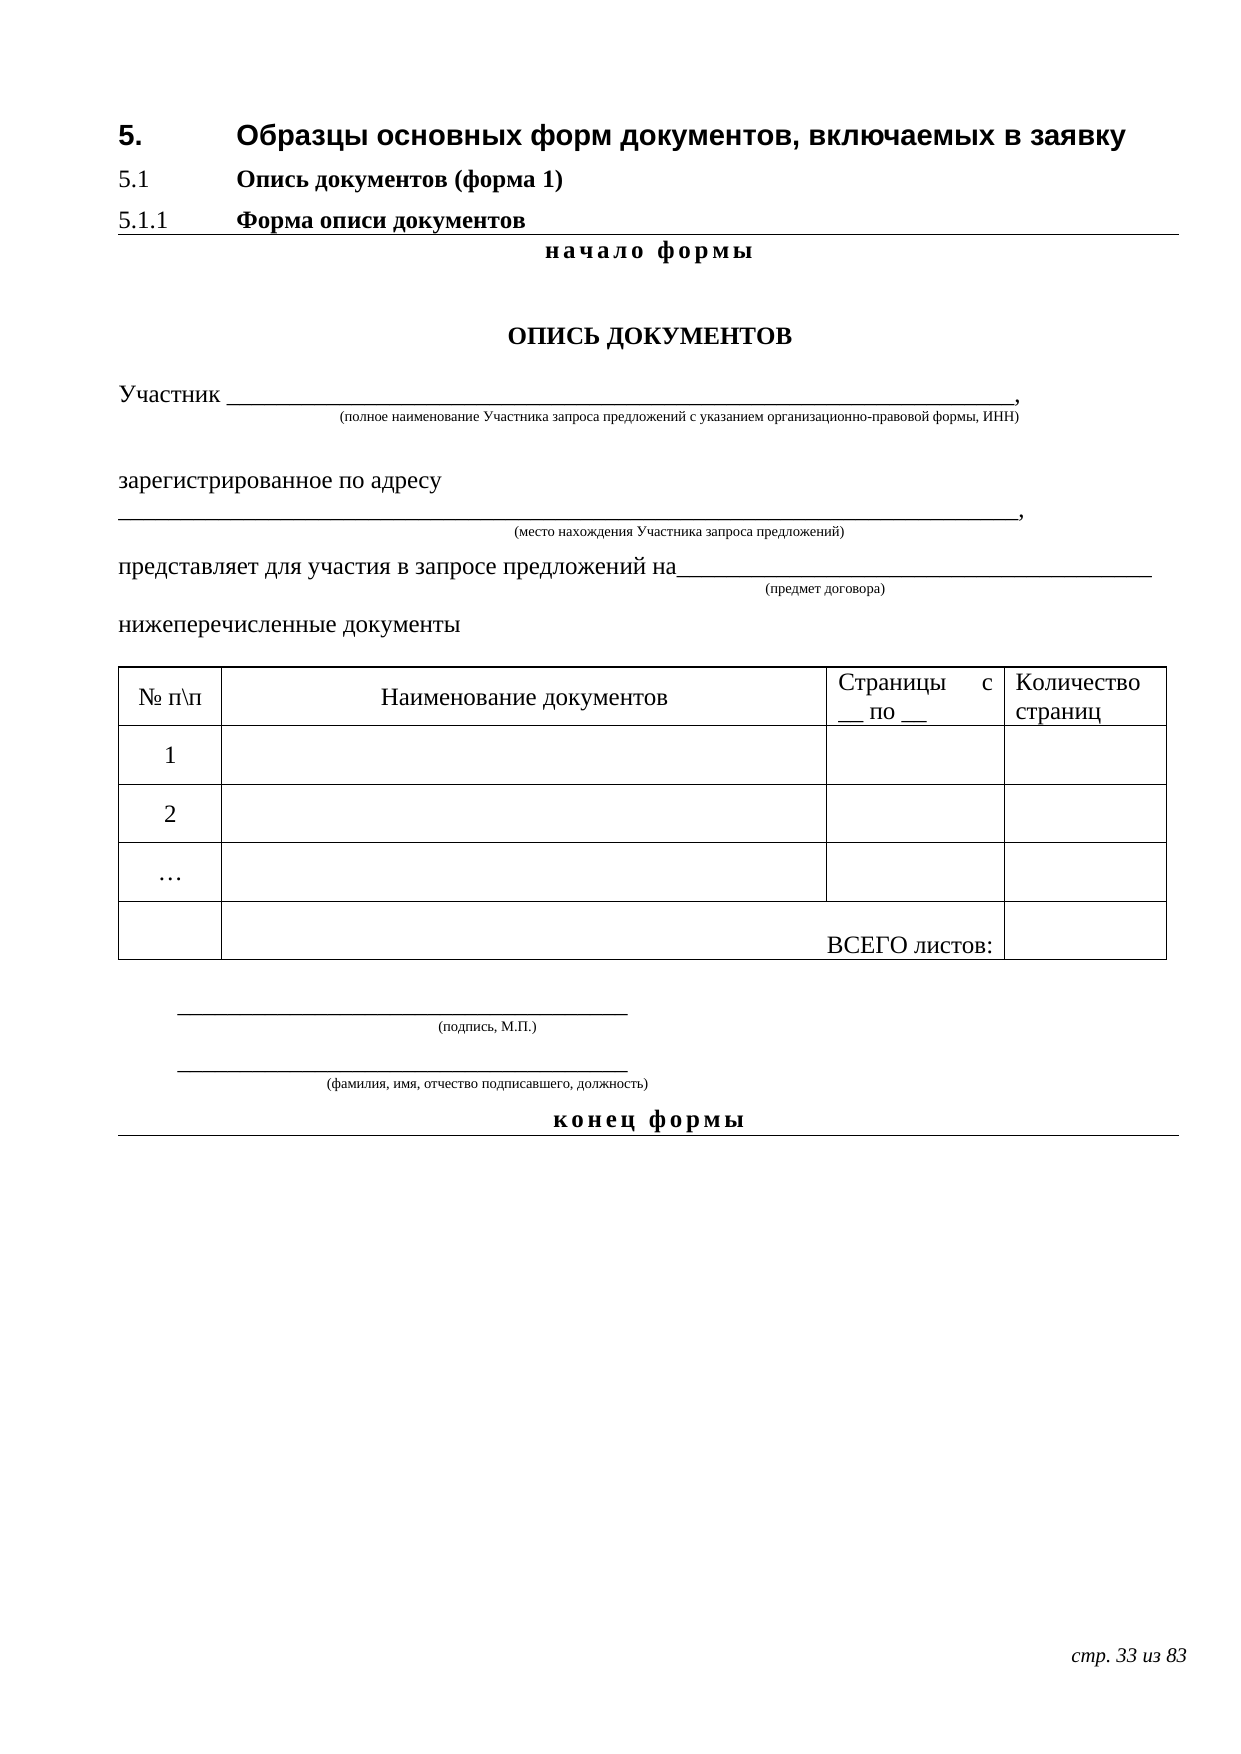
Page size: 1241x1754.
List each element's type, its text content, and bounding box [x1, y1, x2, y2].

list Форма описи документов [118, 205, 1181, 234]
text ____________________________________ [118, 1046, 1181, 1075]
table_cell [1005, 726, 1166, 783]
table_header Количество страниц [1005, 668, 1166, 725]
table_cell [827, 726, 1004, 783]
table_cell [222, 726, 826, 783]
table_header Страницы с __ по __ [827, 668, 1004, 725]
table_cell [827, 843, 1004, 901]
table_cell ВСЕГО листов: [222, 902, 1004, 959]
table_cell 2 [119, 785, 221, 842]
text начало формы [118, 235, 1179, 264]
table_cell [1005, 785, 1166, 842]
text (полное наименование Участника запроса предложений с указанием организационно-правовой формы, ИНН) [118, 408, 1181, 436]
text ОПИСЬ ДОКУМЕНТОВ [118, 321, 1181, 350]
table_cell … [119, 843, 221, 901]
text (предмет договора) [118, 580, 1181, 609]
table_cell 1 [119, 726, 221, 783]
text представляет для участия в запросе предложений на______________________________________ [118, 551, 1181, 580]
table_cell [1005, 843, 1166, 901]
text ________________________________________________________________________, [118, 494, 1181, 523]
text Участник _______________________________________________________________, [118, 379, 1181, 408]
table_cell [1005, 902, 1166, 959]
text нижеперечисленные документы [118, 609, 1181, 638]
text ____________________________________ [118, 989, 1181, 1018]
text конец формы [118, 1104, 1179, 1135]
text (фамилия, имя, отчество подписавшего, должность) [118, 1075, 797, 1104]
table_cell [222, 785, 826, 842]
table_cell [222, 843, 826, 901]
subtitle Образцы основных форм документов, включаемых в заявку [118, 118, 1181, 152]
table_header Наименование документов [222, 668, 826, 725]
text (место нахождения Участника запроса предложений) [118, 523, 1181, 551]
text (подпись, М.П.) [118, 1018, 797, 1046]
table_cell [119, 902, 221, 959]
subtitle Опись документов (форма 1) [118, 164, 1181, 193]
table_cell [827, 785, 1004, 842]
text зарегистрированное по адресу [118, 465, 1181, 494]
table_header № п\п [119, 668, 221, 725]
